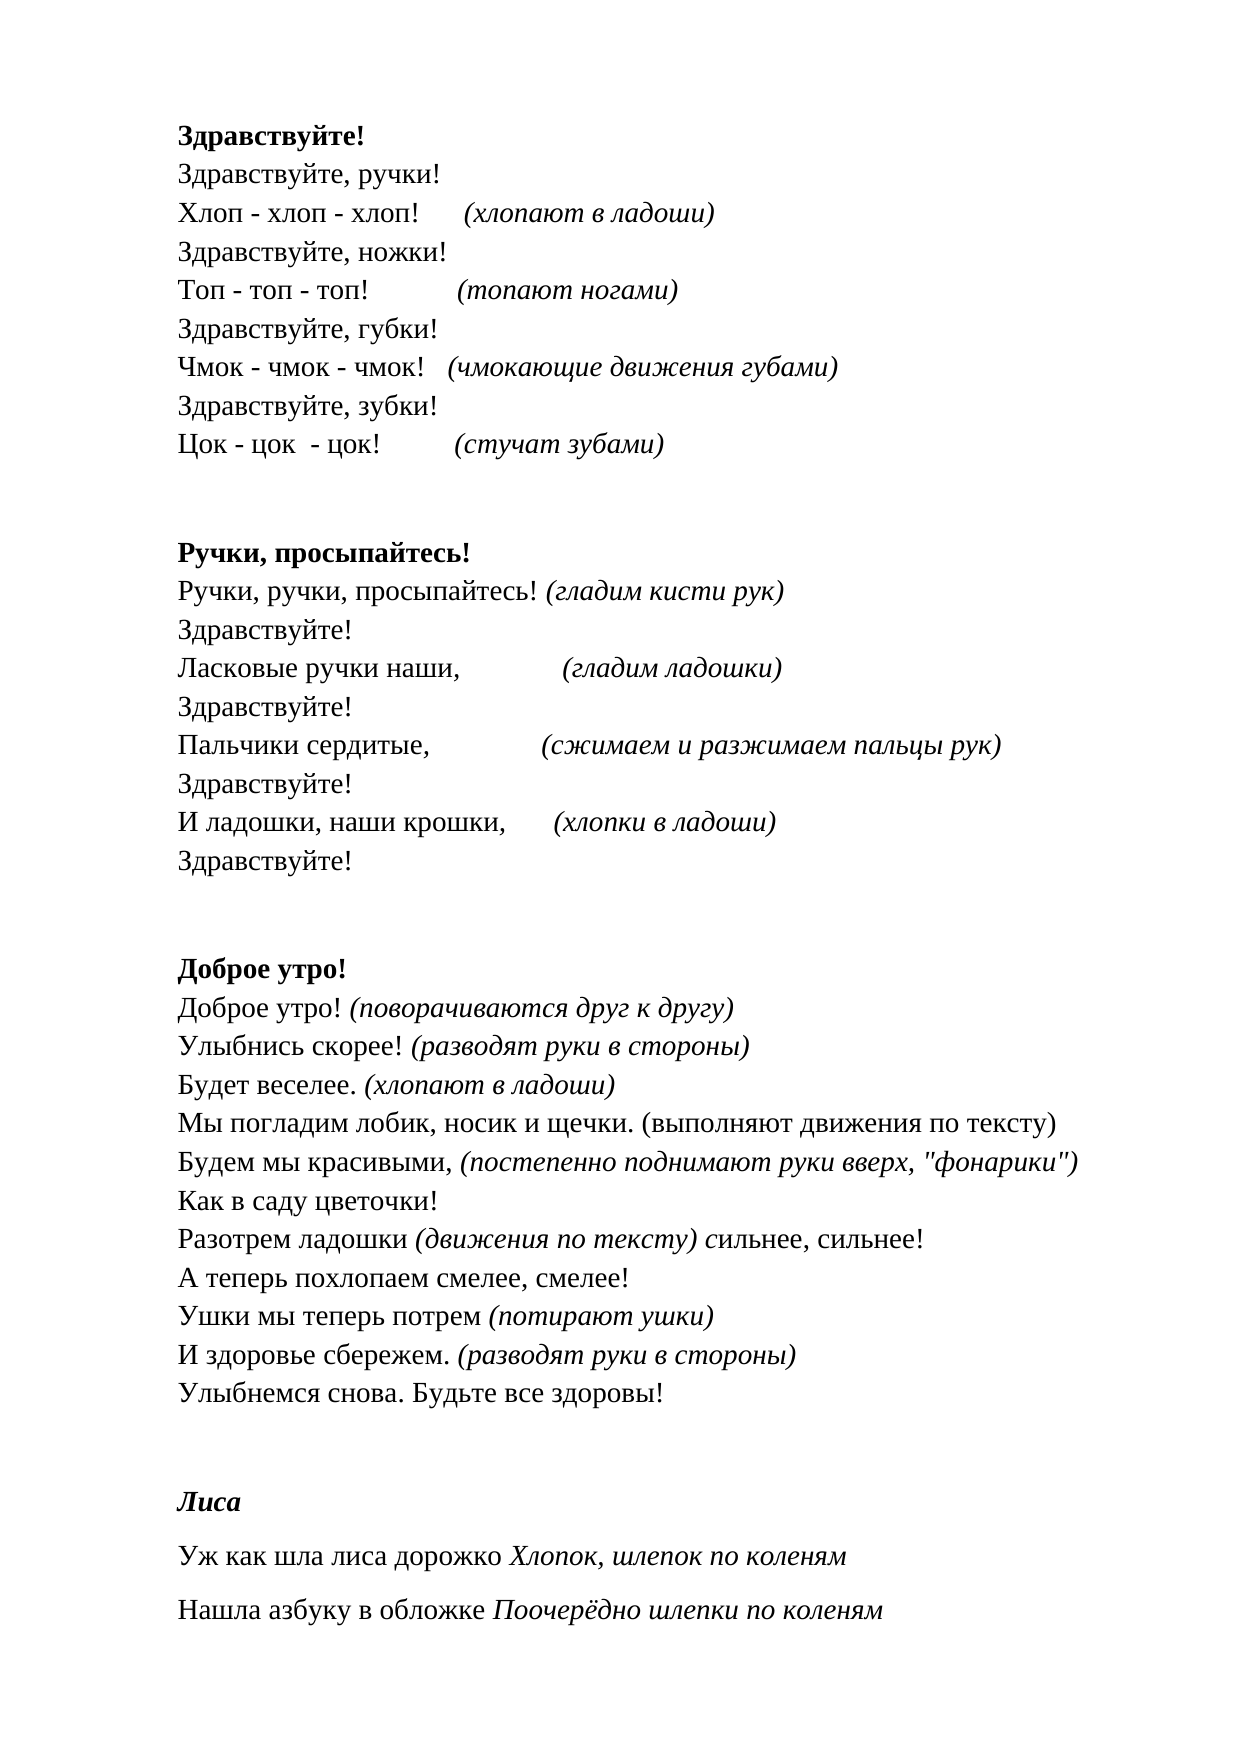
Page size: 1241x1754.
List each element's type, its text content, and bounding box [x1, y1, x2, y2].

text Уж как шла лиса дорожко Хлопок, шлепок по коленям [177, 1538, 1152, 1571]
text Здравствуйте! Здравствуйте, ручки! Хлоп - хлоп - хлоп! (хлопают в ладоши) Здравствуйте, ножки! Топ - топ - топ! (топают ногами) Здравствуйте, губки! Чмок - чмок - чмок! (чмокающие движения губами) Здравствуйте, зубки! Цок - цок - цок! (стучат зубами) [177, 118, 1152, 460]
text Нашла азбуку в обложке Поочерёдно шлепки по коленям [177, 1592, 1152, 1626]
text Ручки, просыпайтесь! Ручки, ручки, просыпайтесь! (гладим кисти рук) Здравствуйте! Ласковые ручки наши, (гладим ладошки) Здравствуйте! Пальчики сердитые, (сжимаем и разжимаем пальцы рук) Здравствуйте! И ладошки, наши крошки, (хлопки в ладоши) Здравствуйте! [177, 535, 1152, 877]
text Лиса [177, 1484, 1152, 1517]
text Доброе утро! Доброе утро! (поворачиваются друг к другу) Улыбнись скорее! (разводят руки в стороны) Будет веселее. (хлопают в ладоши) Мы погладим лобик, носик и щечки. (выполняют движения по тексту) Будем мы красивыми, (постепенно поднимают руки вверх, "фонарики") Как в саду цветочки! Разотрем ладошки (движения по тексту) сильнее, сильнее! А теперь похлопаем смелее, смелее! Ушки мы теперь потрем (потирают ушки) И здоровье сбережем. (разводят руки в стороны) Улыбнемся снова. Будьте все здоровы! [177, 951, 1152, 1409]
